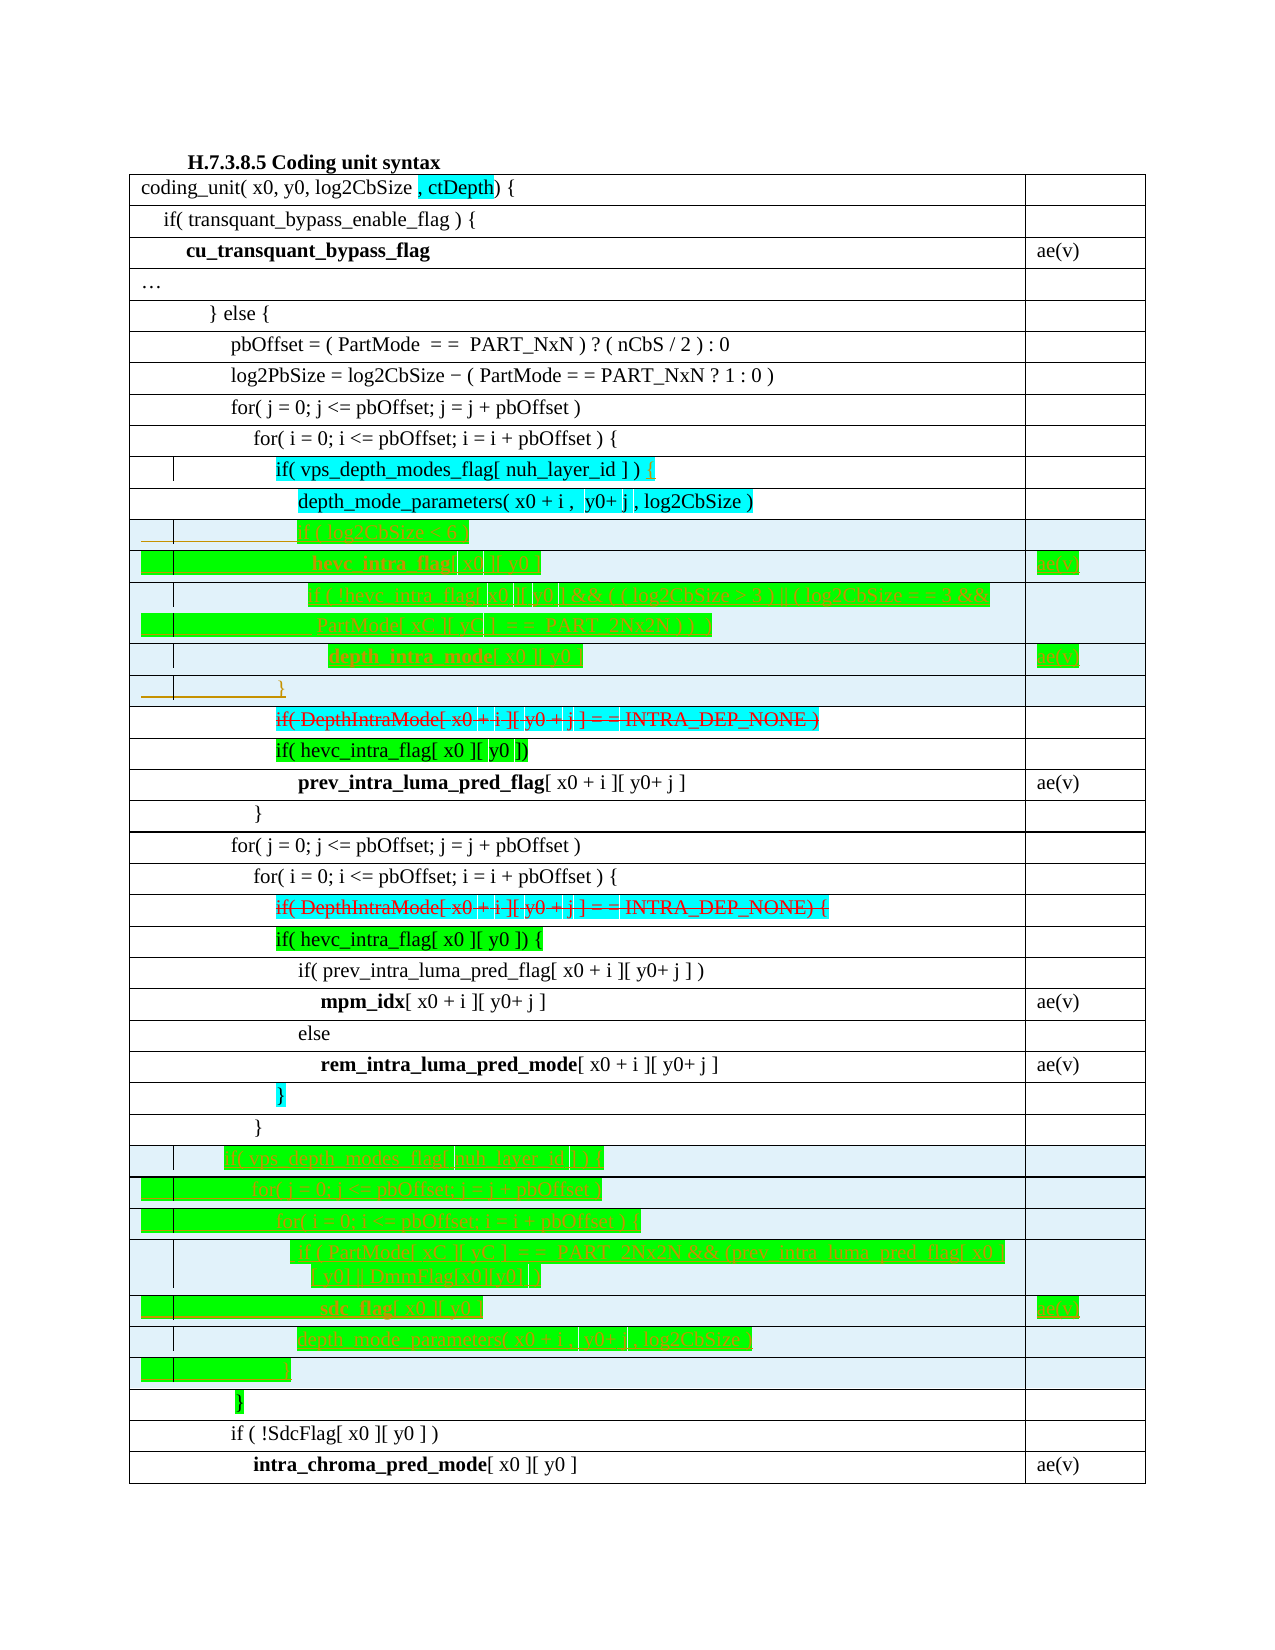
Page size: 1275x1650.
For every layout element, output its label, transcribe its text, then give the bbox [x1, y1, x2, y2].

table_cell } [130, 1083, 1025, 1114]
table_cell } [130, 801, 1025, 831]
table_cell if( vps_depth_modes_flag[ nuh_layer_id ] ) [130, 457, 1025, 488]
table_cell pbOffset = ( PartMode = = PART_NxN ) ? ( nCbS / 2 ) : 0 [130, 332, 1025, 362]
table_cell [1026, 1021, 1145, 1051]
table_cell ae(v) [1026, 1052, 1145, 1082]
table_cell } [130, 1115, 1025, 1145]
table_cell [1026, 1115, 1145, 1145]
table_cell [1026, 1421, 1145, 1451]
table_cell … [130, 269, 1025, 299]
table_cell ae(v) [1026, 989, 1145, 1019]
table_cell [1026, 457, 1145, 488]
table_cell [1026, 801, 1145, 831]
table_cell [1026, 927, 1145, 957]
table_cell [1026, 426, 1145, 456]
table_cell if( hevc_intra_flag[ x0 ][ y0 ]) [130, 739, 1025, 769]
table_cell [1026, 958, 1145, 988]
table_cell if( prev_intra_luma_pred_flag[ x0 + i ][ y0+ j ] ) [130, 958, 1025, 988]
table_cell if ( !SdcFlag[ x0 ][ y0 ] ) [130, 1421, 1025, 1451]
table_cell [1026, 332, 1145, 362]
table_cell } else { [130, 301, 1025, 331]
table_cell rem_intra_luma_pred_mode[ x0 + i ][ y0+ j ] [130, 1052, 1025, 1082]
table_cell [1026, 1083, 1145, 1114]
table_header coding_unit( x0, y0, log2CbSize , ctDepth) { [130, 175, 1025, 205]
table_cell [1026, 269, 1145, 299]
table_cell if( hevc_intra_flag[ x0 ][ y0 ]) { [130, 927, 1025, 957]
table_cell ae(v) [1026, 1452, 1145, 1483]
table_cell } [130, 1390, 1025, 1420]
table_cell [1026, 864, 1145, 894]
table_cell if( transquant_bypass_enable_flag ) { [130, 206, 1025, 237]
table_cell for( j = 0; j <= pbOffset; j = j + pbOffset ) [130, 395, 1025, 425]
table_cell for( j = 0; j <= pbOffset; j = j + pbOffset ) [130, 833, 1025, 863]
table_cell [1026, 363, 1145, 393]
table_header [1026, 175, 1145, 205]
table_cell [1026, 1390, 1145, 1420]
table_cell ae(v) [1026, 770, 1145, 800]
table_cell mpm_idx[ x0 + i ][ y0+ j ] [130, 989, 1025, 1019]
table_cell [1026, 739, 1145, 769]
table_cell [1026, 895, 1145, 926]
table_cell if( DepthIntraMode[ x0 + i ][ y0 + j ] = = INTRA_DEP_NONE ) [130, 707, 1025, 737]
table_cell for( i = 0; i <= pbOffset; i = i + pbOffset ) { [130, 426, 1025, 456]
table_cell [1026, 489, 1145, 519]
table_cell depth_mode_parameters( x0 + i , y0+ j , log2CbSize ) [130, 489, 1025, 519]
table_cell else [130, 1021, 1025, 1051]
table_cell prev_intra_luma_pred_flag[ x0 + i ][ y0+ j ] [130, 770, 1025, 800]
list H.7.3.8.5 Coding unit syntax [187, 150, 1087, 174]
table_cell ae(v) [1026, 238, 1145, 268]
table_cell if( DepthIntraMode[ x0 + i ][ y0 + j ] = = INTRA_DEP_NONE) { [130, 895, 1025, 926]
table_cell cu_transquant_bypass_flag [130, 238, 1025, 268]
table_cell intra_chroma_pred_mode[ x0 ][ y0 ] [130, 1452, 1025, 1483]
table_cell [1026, 301, 1145, 331]
table_cell [1026, 707, 1145, 737]
table_cell [1026, 395, 1145, 425]
table_cell for( i = 0; i <= pbOffset; i = i + pbOffset ) { [130, 864, 1025, 894]
table_cell [1026, 206, 1145, 237]
table_cell log2PbSize = log2CbSize − ( PartMode = = PART_NxN ? 1 : 0 ) [130, 363, 1025, 393]
table_cell [1026, 833, 1145, 863]
